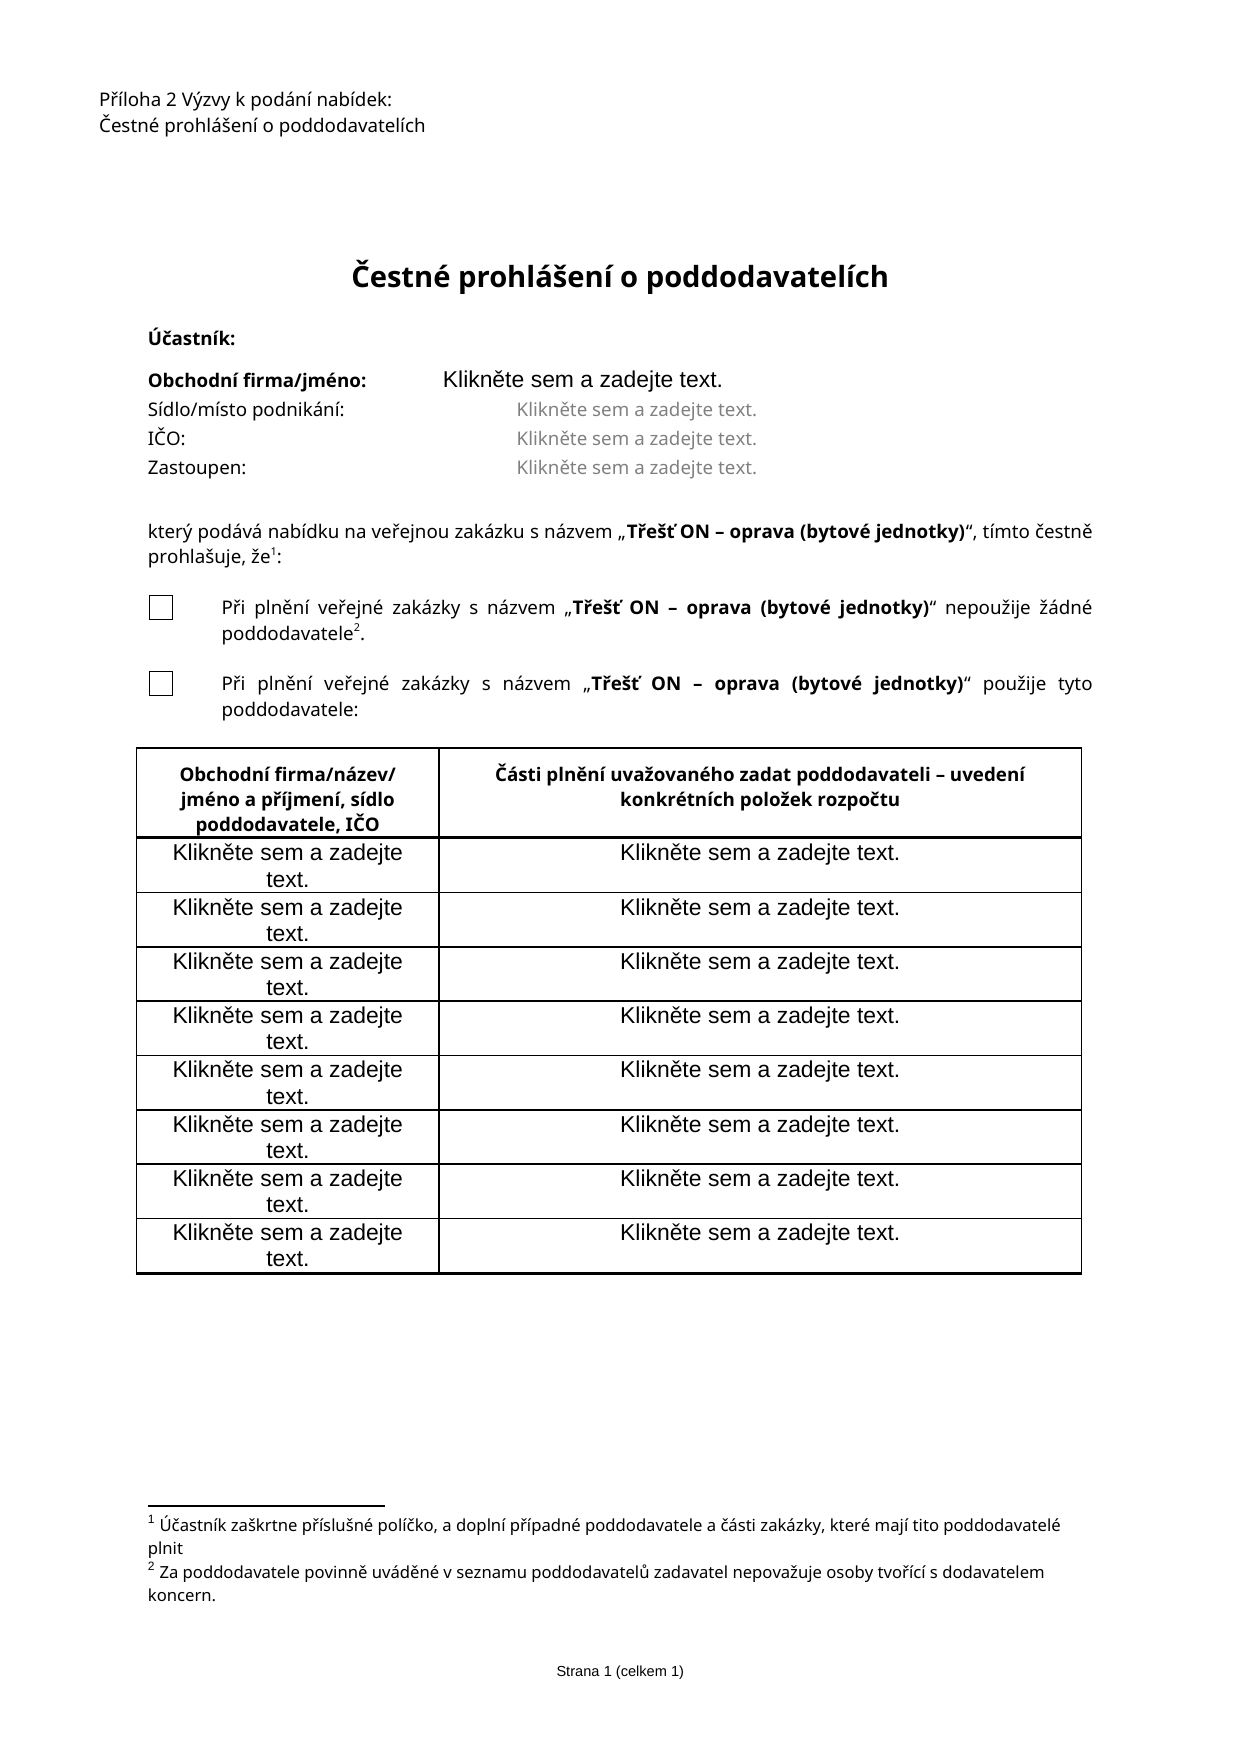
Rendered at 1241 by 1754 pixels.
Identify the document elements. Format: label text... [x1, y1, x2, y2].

text Zastoupen: [148, 451, 1093, 480]
table_header Obchodní firma/název/ jméno a příjmení, sídlo poddodavatele, IČO [137, 749, 438, 836]
table_header Části plnění uvažovaného zadat poddodavateli – uvedení konkrétních položek rozpočtu [440, 749, 1081, 836]
text který podává nabídku na veřejnou zakázku s názvem „Třešť ON – oprava (bytové jednotky)“, tímto čestně prohlašuje, že: [148, 518, 1093, 569]
text Sídlo/místo podnikání: [148, 393, 1093, 422]
title Čestné prohlášení o poddodavatelích [148, 256, 1093, 296]
text Při plnění veřejné zakázky s názvem „Třešť ON – oprava (bytové jednotky)“ nepoužije žádné poddodavatele. [148, 594, 1093, 645]
text Obchodní firma/jméno: [148, 364, 1093, 393]
text Účastník: [148, 321, 1093, 352]
text Při plnění veřejné zakázky s názvem „Třešť ON – oprava (bytové jednotky)“ použije tyto poddodavatele: [148, 670, 1093, 721]
text IČO: [148, 422, 1093, 451]
